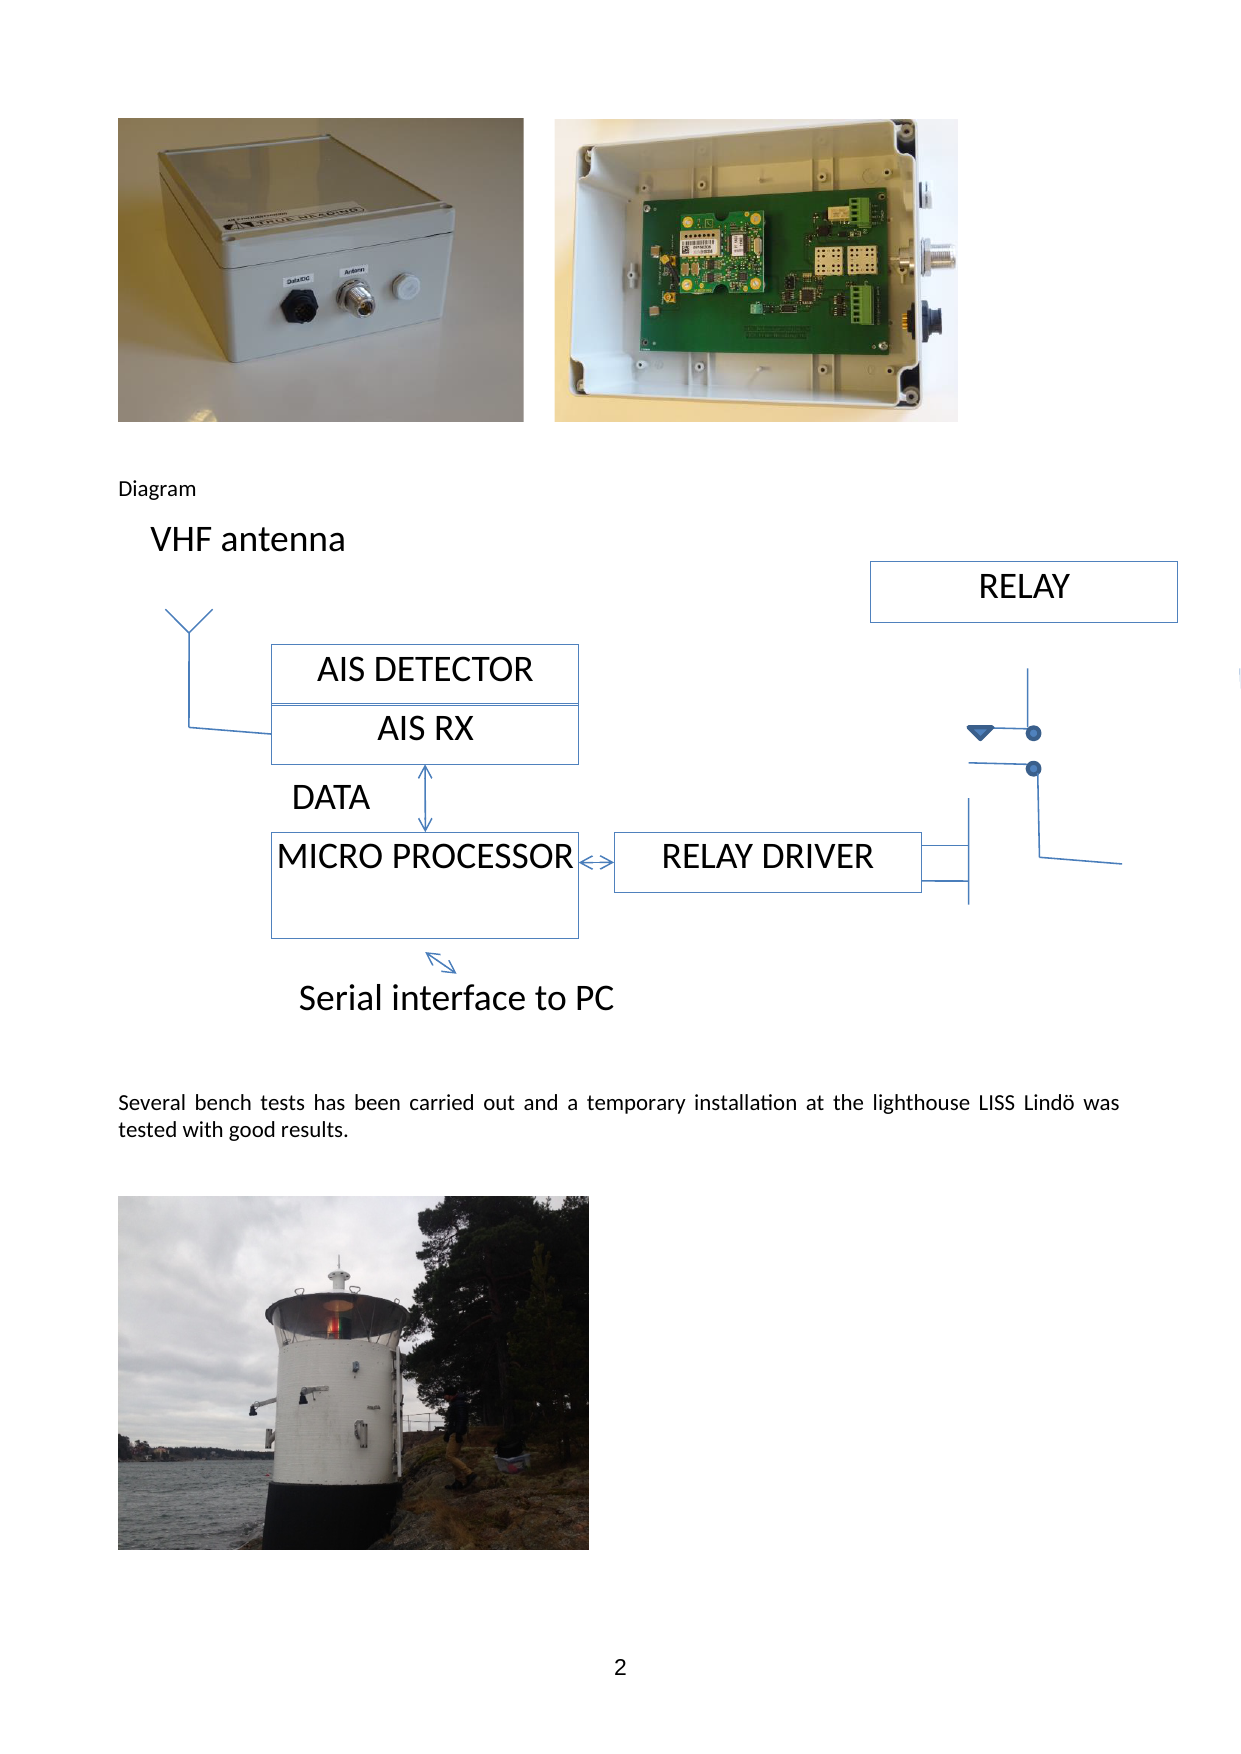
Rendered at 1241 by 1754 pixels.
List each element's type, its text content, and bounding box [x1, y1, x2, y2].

text Diagram [118, 474, 1122, 502]
text Several bench tests has been carried out and a temporary installation at the lighthouse LISS Lindö was tested with good results. [118, 1088, 1122, 1144]
picture [118, 1196, 589, 1550]
